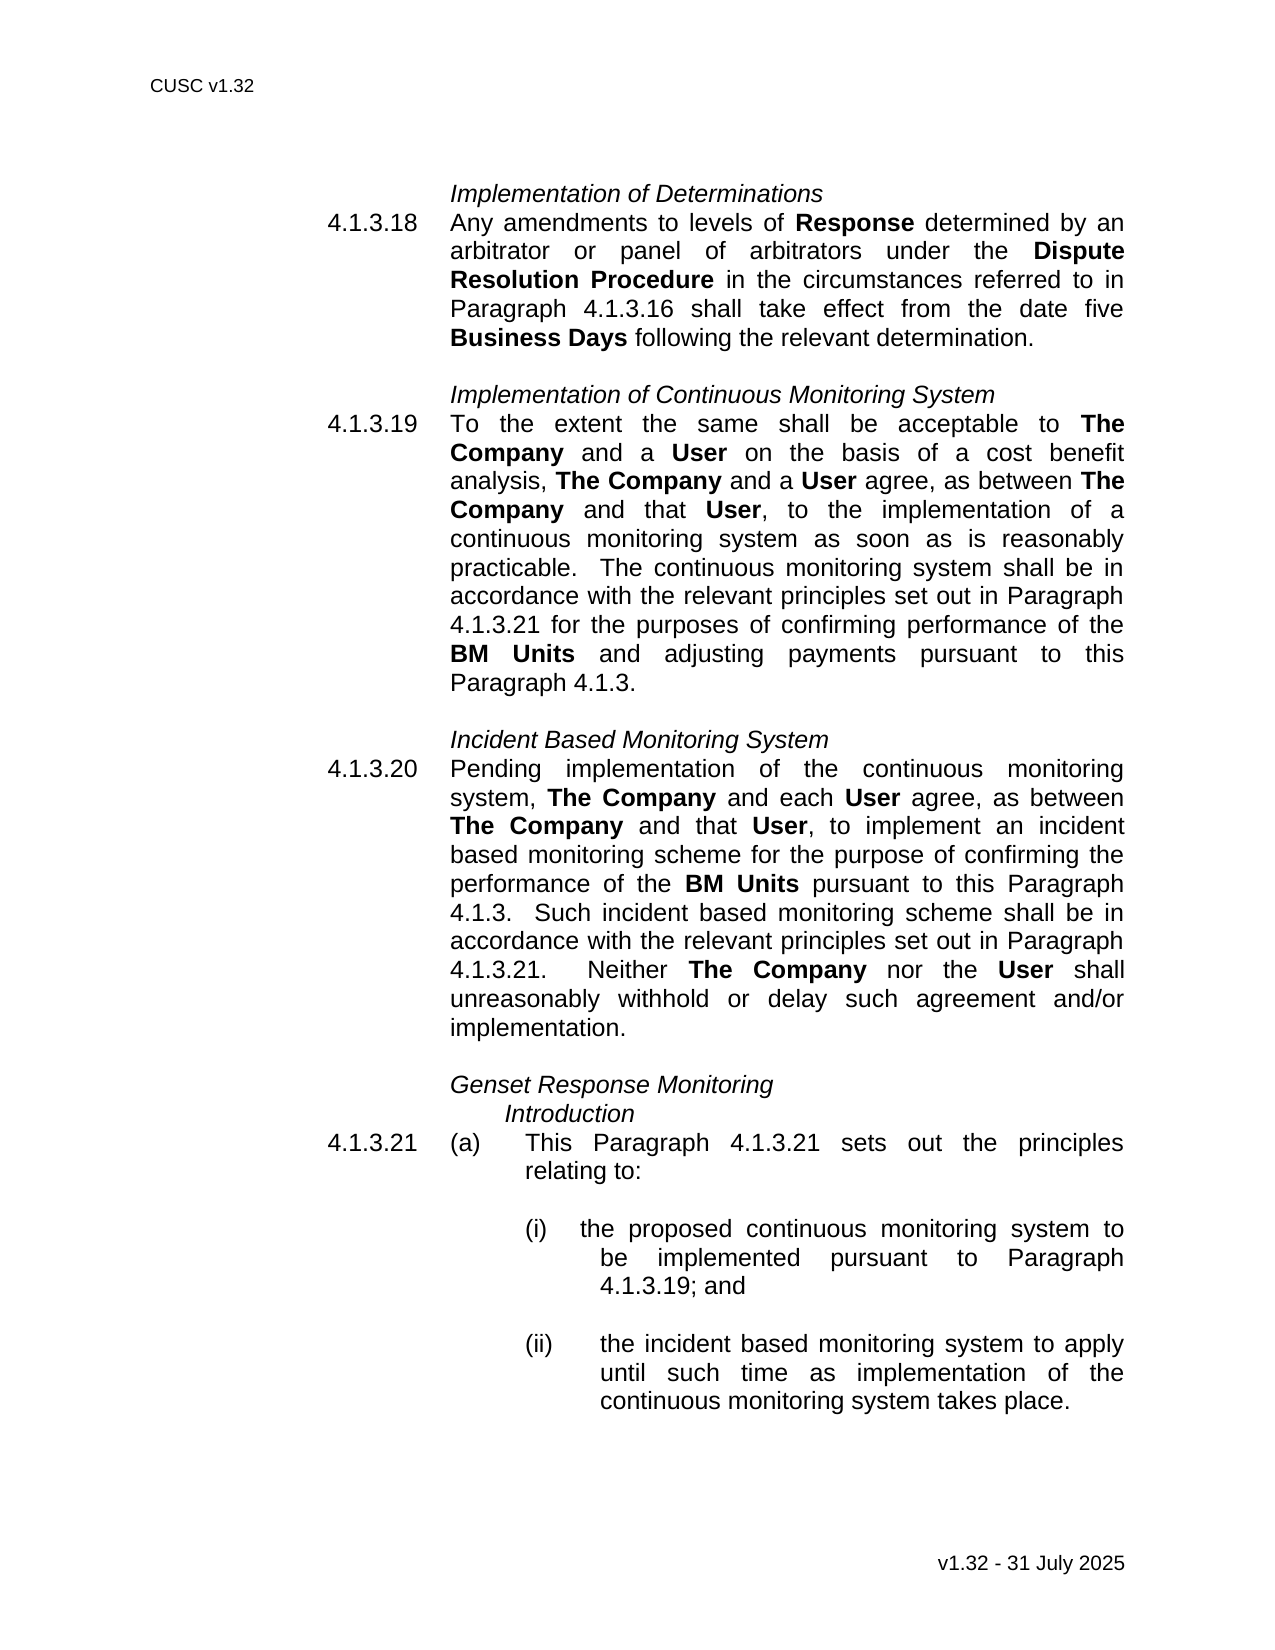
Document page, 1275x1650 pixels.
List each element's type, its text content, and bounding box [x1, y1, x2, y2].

text Genset Response Monitoring [150, 1070, 1125, 1099]
text 4.1.3.21 (a) This Paragraph 4.1.3.21 sets out the principles relating to: [300, 1127, 1125, 1185]
list (ii) the incident based monitoring system to apply until such time as implementation of the continuous monitoring system takes place. [525, 1329, 1125, 1415]
text 4.1.3.20 Pending implementation of the continuous monitoring system, The Company and each User agree, as between The Company and that User, to implement an incident based monitoring scheme for the purpose of confirming the performance of the BM Units pursuant to this Paragraph 4.1.3. Such incident based monitoring scheme shall be in accordance with the relevant principles set out in Paragraph 4.1.3.21. Neither The Company nor the User shall unreasonably withhold or delay such agreement and/or implementation. [300, 754, 1125, 1041]
text Incident Based Monitoring System [150, 725, 1125, 754]
text 4.1.3.19 To the extent the same shall be acceptable to The Company and a User on the basis of a cost benefit analysis, The Company and a User agree, as between The Company and that User, to the implementation of a continuous monitoring system as soon as is reasonably practicable. The continuous monitoring system shall be in accordance with the relevant principles set out in Paragraph 4.1.3.21 for the purposes of confirming performance of the BM Units and adjusting payments pursuant to this Paragraph 4.1.3. [300, 409, 1125, 696]
text Introduction [150, 1099, 1125, 1127]
text Implementation of Determinations [150, 179, 1125, 207]
text Implementation of Continuous Monitoring System [300, 380, 1125, 409]
list the proposed continuous monitoring system to be implemented pursuant to Paragraph 4.1.3.19; and [525, 1214, 1125, 1300]
text 4.1.3.18 Any amendments to levels of Response determined by an arbitrator or panel of arbitrators under the Dispute Resolution Procedure in the circumstances referred to in Paragraph 4.1.3.16 shall take effect from the date five Business Days following the relevant determination. [300, 207, 1125, 351]
